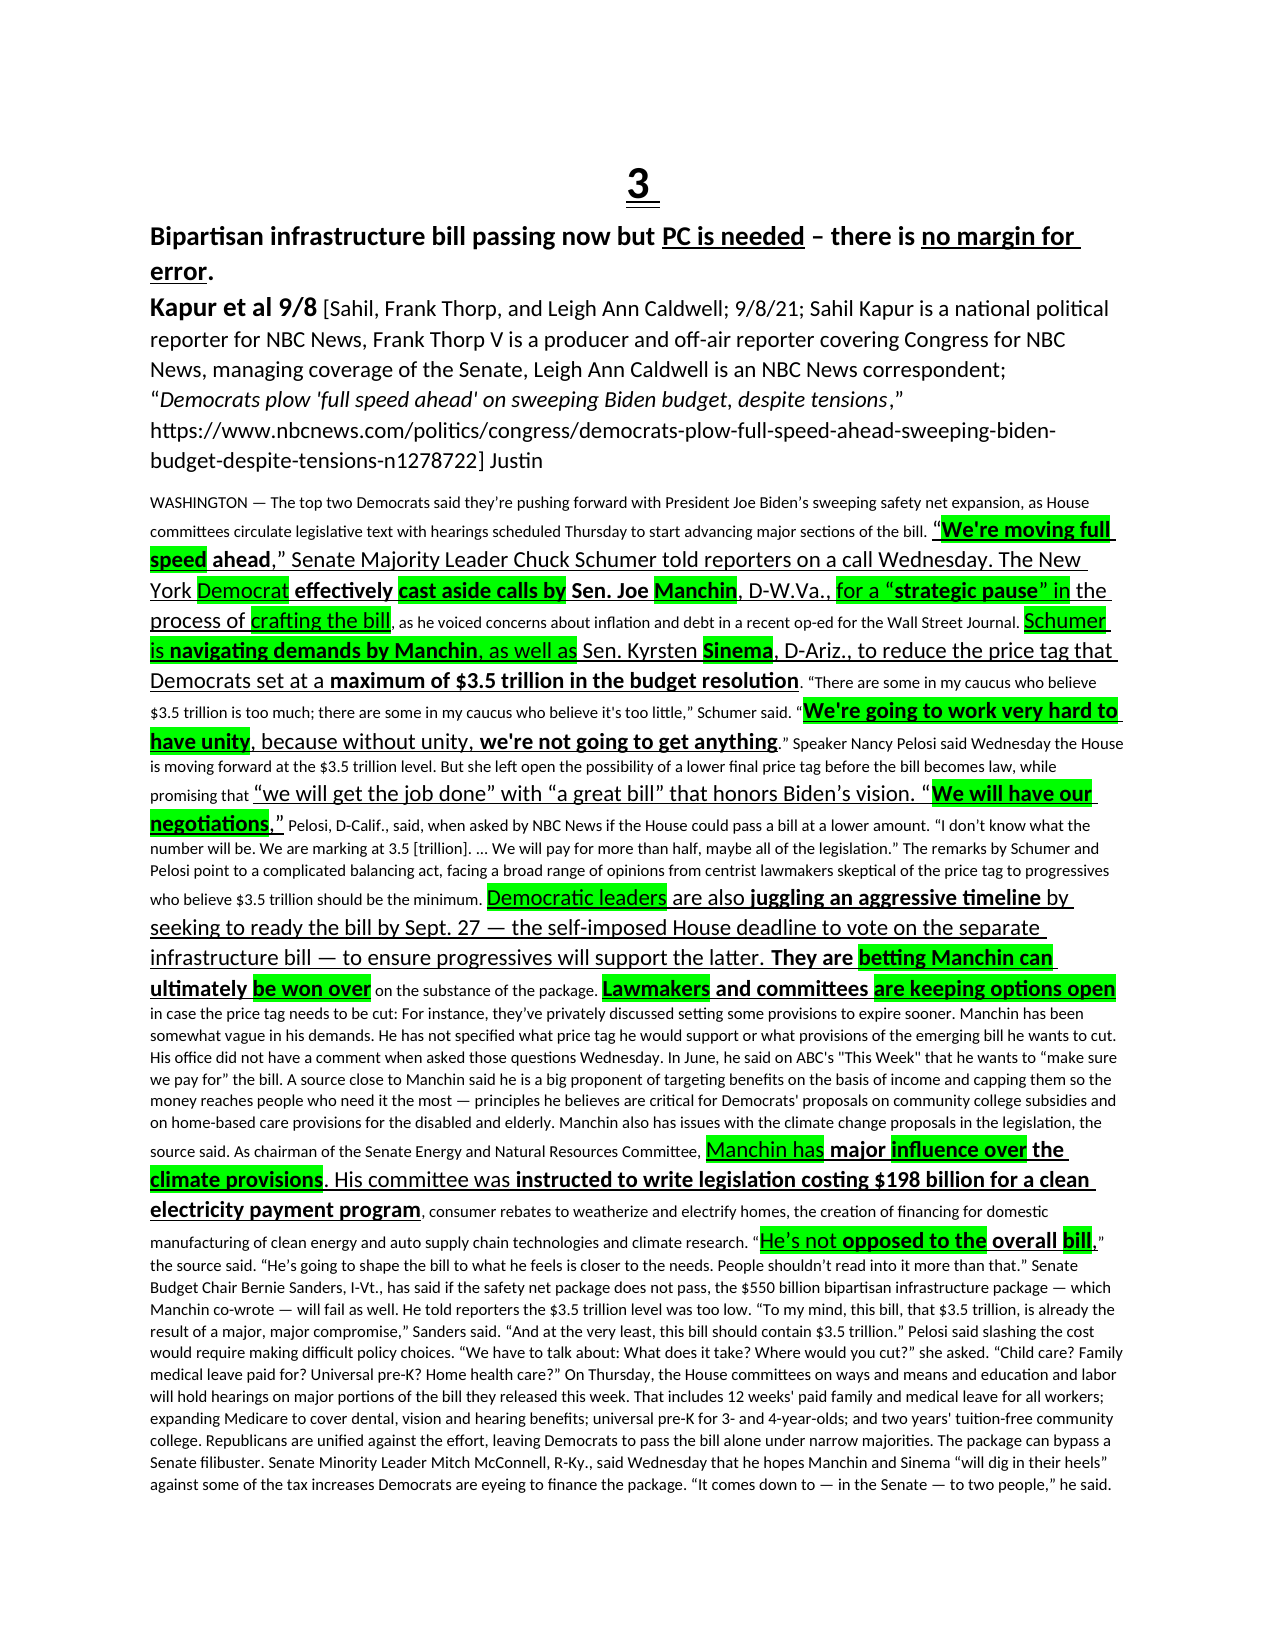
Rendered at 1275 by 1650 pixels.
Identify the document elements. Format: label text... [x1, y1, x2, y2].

text Kapur et al 9/8 [Sahil, Frank Thorp, and Leigh Ann Caldwell; 9/8/21; Sahil Kapur is a national political reporter for NBC News, Frank Thorp V is a producer and off-air reporter covering Congress for NBC News, managing coverage of the Senate, Leigh Ann Caldwell is an NBC News correspondent; “Democrats plow 'full speed ahead' on sweeping Biden budget, despite tensions,” https://www.nbcnews.com/politics/congress/democrats-plow-full-speed-ahead-sweeping-biden-budget-despite-tensions-n1278722] Justin [150, 290, 1125, 474]
subtitle 3 [150, 154, 1125, 210]
subtitle Bipartisan infrastructure bill passing now but PC is needed – there is no margin for error. [150, 219, 1125, 287]
